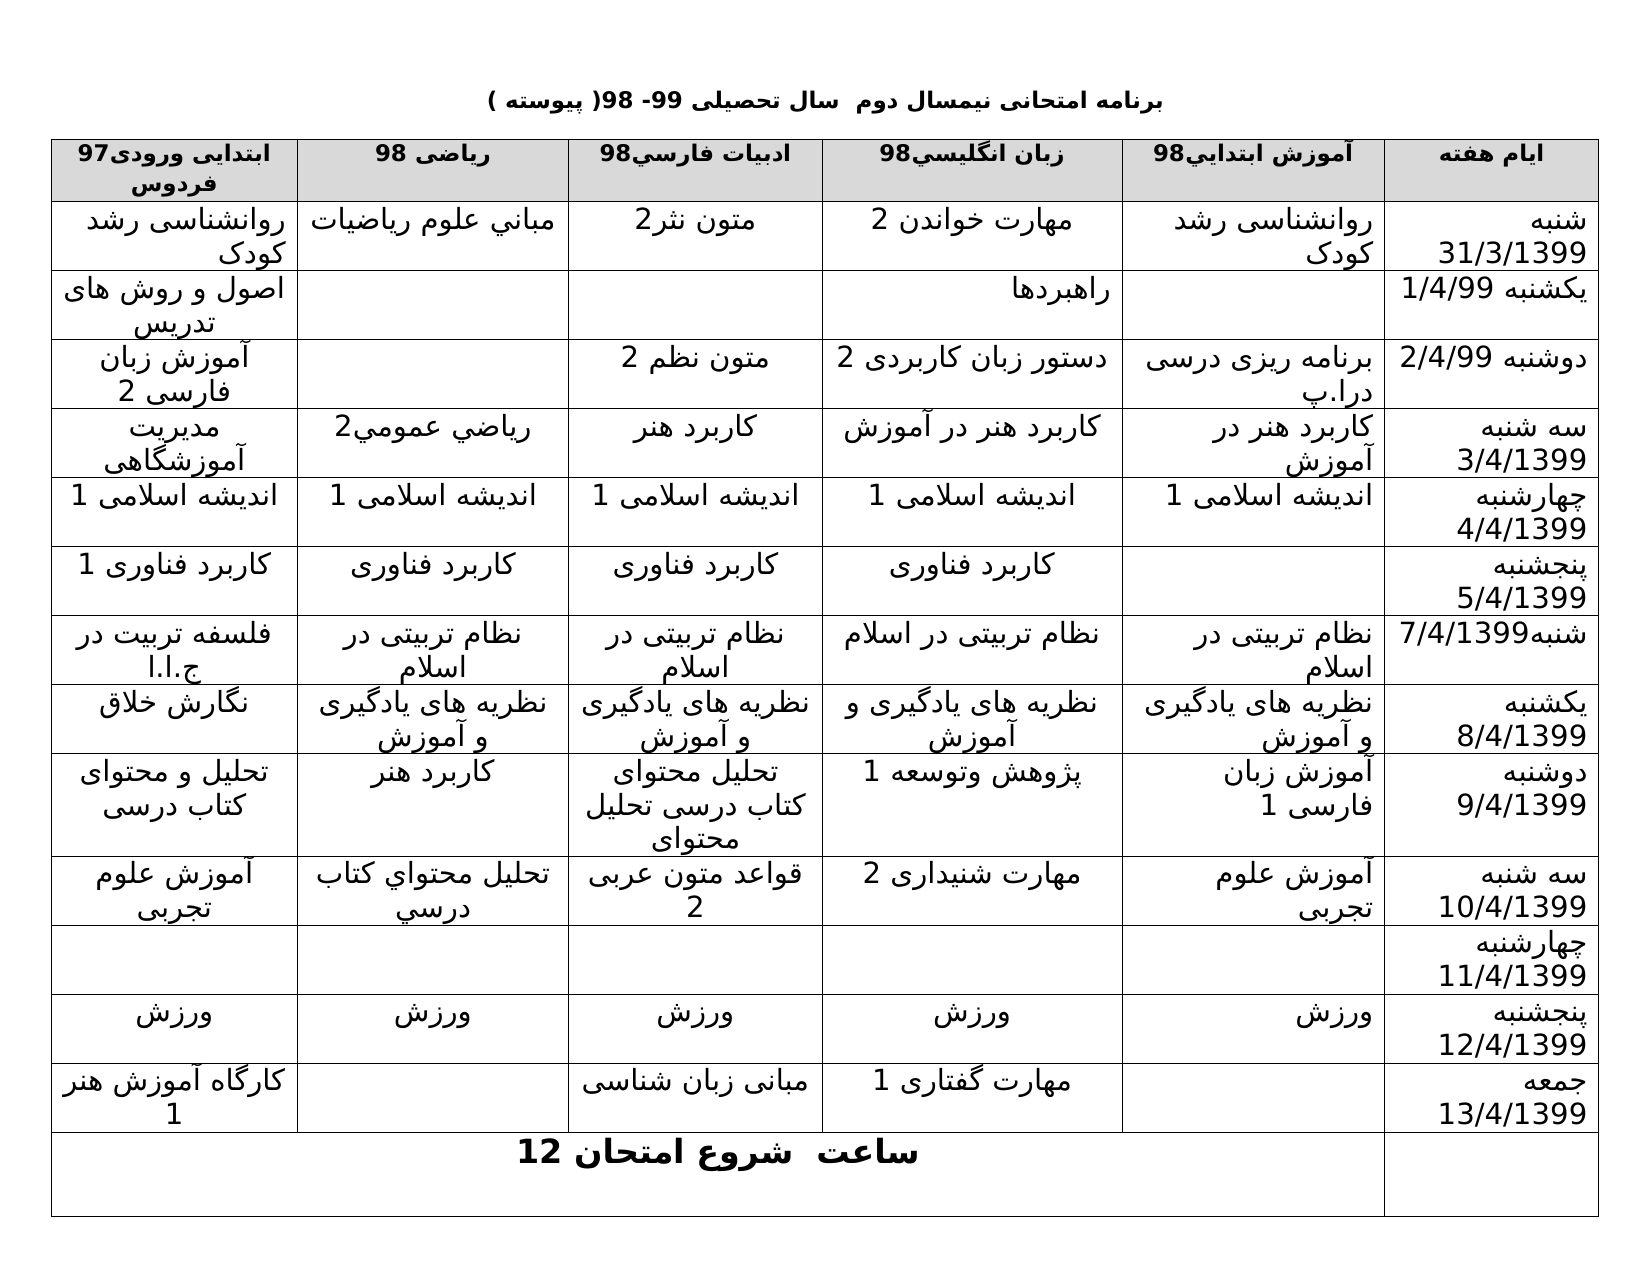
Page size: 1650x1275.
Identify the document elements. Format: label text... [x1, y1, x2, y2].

table_cell آموزش علوم تجربی [1123, 857, 1384, 925]
table_cell دستور زبان کاربردی 2 [823, 340, 1122, 408]
table_cell اندیشه اسلامی 1 [1123, 478, 1384, 546]
table_cell سه شنبه 3/4/1399 [1385, 409, 1598, 477]
table_cell راهبردها [823, 271, 1122, 339]
table_cell [569, 271, 822, 339]
table_cell نظام تربیتی در اسلام [569, 616, 822, 684]
table_cell [298, 340, 568, 408]
table_cell ورزش [298, 995, 568, 1063]
table_cell مهارت خواندن 2 [823, 202, 1122, 270]
table_cell [52, 926, 297, 994]
table_cell روانشناسی رشد کودک [1123, 202, 1384, 270]
table_cell ورزش [52, 995, 297, 1063]
table_cell یکشنبه 8/4/1399 [1385, 685, 1598, 753]
table_cell تحليل محتواي كتاب درسي [298, 857, 568, 925]
table_cell اندیشه اسلامی 1 [298, 478, 568, 546]
table_cell [298, 1064, 568, 1132]
table_cell پنجشنبه 5/4/1399 [1385, 547, 1598, 615]
table_cell [298, 271, 568, 339]
table_cell اندیشه اسلامی 1 [823, 478, 1122, 546]
table_cell چهارشنبه 4/4/1399 [1385, 478, 1598, 546]
table_cell [1123, 547, 1384, 615]
table_header ایام هفته [1385, 140, 1598, 201]
table_cell یکشنبه 1/4/99 [1385, 271, 1598, 339]
table_cell [823, 926, 1122, 994]
table_header ابتدایی ورودی97 فردوس [52, 140, 297, 201]
table_cell شنبه 31/3/1399 [1385, 202, 1598, 270]
table_cell متون نثر2 [569, 202, 822, 270]
table_cell کاربرد فناوری 1 [52, 547, 297, 615]
table_cell مهارت شنیداری 2 [823, 857, 1122, 925]
table_cell ورزش [1123, 995, 1384, 1063]
table_cell کاربرد هنر در آموزش [823, 409, 1122, 477]
table_cell ساعت شروع امتحان 12 [52, 1133, 1384, 1216]
table_cell کاربرد فناوری [298, 547, 568, 615]
table_cell [1385, 1133, 1598, 1216]
table_cell [1123, 1064, 1384, 1132]
table_cell چهارشنبه 11/4/1399 [1385, 926, 1598, 994]
table_cell شنبه7/4/1399 [1385, 616, 1598, 684]
table_cell روانشناسی رشد کودک [52, 202, 297, 270]
table_cell آموزش علوم تجربی [52, 857, 297, 925]
table_cell متون نظم 2 [569, 340, 822, 408]
table_cell مباني علوم رياضيات [298, 202, 568, 270]
table_cell پژوهش وتوسعه 1 [823, 754, 1122, 856]
table_cell مبانی زبان شناسی [569, 1064, 822, 1132]
table_cell نظام تربیتی در اسلام [823, 616, 1122, 684]
table_cell مهارت گفتاری 1 [823, 1064, 1122, 1132]
table_cell مدیریت آموزشگاهی [52, 409, 297, 477]
table_cell سه شنبه10/4/1399 [1385, 857, 1598, 925]
table_cell کاربرد هنر در آموزش [1123, 409, 1384, 477]
table_cell اصول و روش های تدریس [52, 271, 297, 339]
table_cell دوشنبه 9/4/1399 [1385, 754, 1598, 856]
table_cell نظام تربیتی در اسلام [1123, 616, 1384, 684]
table_header ریاضی 98 [298, 140, 568, 201]
table_cell کارگاه آموزش هنر 1 [52, 1064, 297, 1132]
table_cell آموزش زبان فارسی 2 [52, 340, 297, 408]
table_cell آموزش زبان فارسی 1 [1123, 754, 1384, 856]
table_cell اندیشه اسلامی 1 [52, 478, 297, 546]
table_cell [569, 926, 822, 994]
table_cell [298, 926, 568, 994]
table_cell [1123, 271, 1384, 339]
table_cell نظام تربیتی در اسلام [298, 616, 568, 684]
table_cell تحلیل و محتوای کتاب درسی [52, 754, 297, 856]
table_header زبان انگليسي98 [823, 140, 1122, 201]
table_cell [1123, 926, 1384, 994]
table_cell نظریه های یادگیری و آموزش [298, 685, 568, 753]
table_cell تحلیل محتوای کتاب درسی تحلیل محتوای [569, 754, 822, 856]
table_header آموزش ابتدايي98 [1123, 140, 1384, 201]
table_cell پنجشنبه 12/4/1399 [1385, 995, 1598, 1063]
table_cell ورزش [823, 995, 1122, 1063]
table_cell جمعه 13/4/1399 [1385, 1064, 1598, 1132]
table_cell ورزش [569, 995, 822, 1063]
table_cell کاربرد هنر [298, 754, 568, 856]
text برنامه امتحانی نیمسال دوم سال تحصیلی 99- 98( پیوسته ) [150, 87, 1500, 114]
table_cell کاربرد فناوری [569, 547, 822, 615]
table_cell نظریه های یادگیری و آموزش [569, 685, 822, 753]
table_cell رياضي عمومي2 [298, 409, 568, 477]
table_cell فلسفه تربیت در ج.ا.ا [52, 616, 297, 684]
table_header ادبيات فارسي98 [569, 140, 822, 201]
table_cell نگارش خلاق [52, 685, 297, 753]
table_cell برنامه ریزی درسی درا.پ [1123, 340, 1384, 408]
table_cell نظریه های یادگیری و آموزش [823, 685, 1122, 753]
table_cell نظریه های یادگیری و آموزش [1123, 685, 1384, 753]
table_cell اندیشه اسلامی 1 [569, 478, 822, 546]
table_cell کاربرد فناوری [823, 547, 1122, 615]
table_cell قواعد متون عربی 2 [569, 857, 822, 925]
table_cell دوشنبه 2/4/99 [1385, 340, 1598, 408]
table_cell کاربرد هنر [569, 409, 822, 477]
